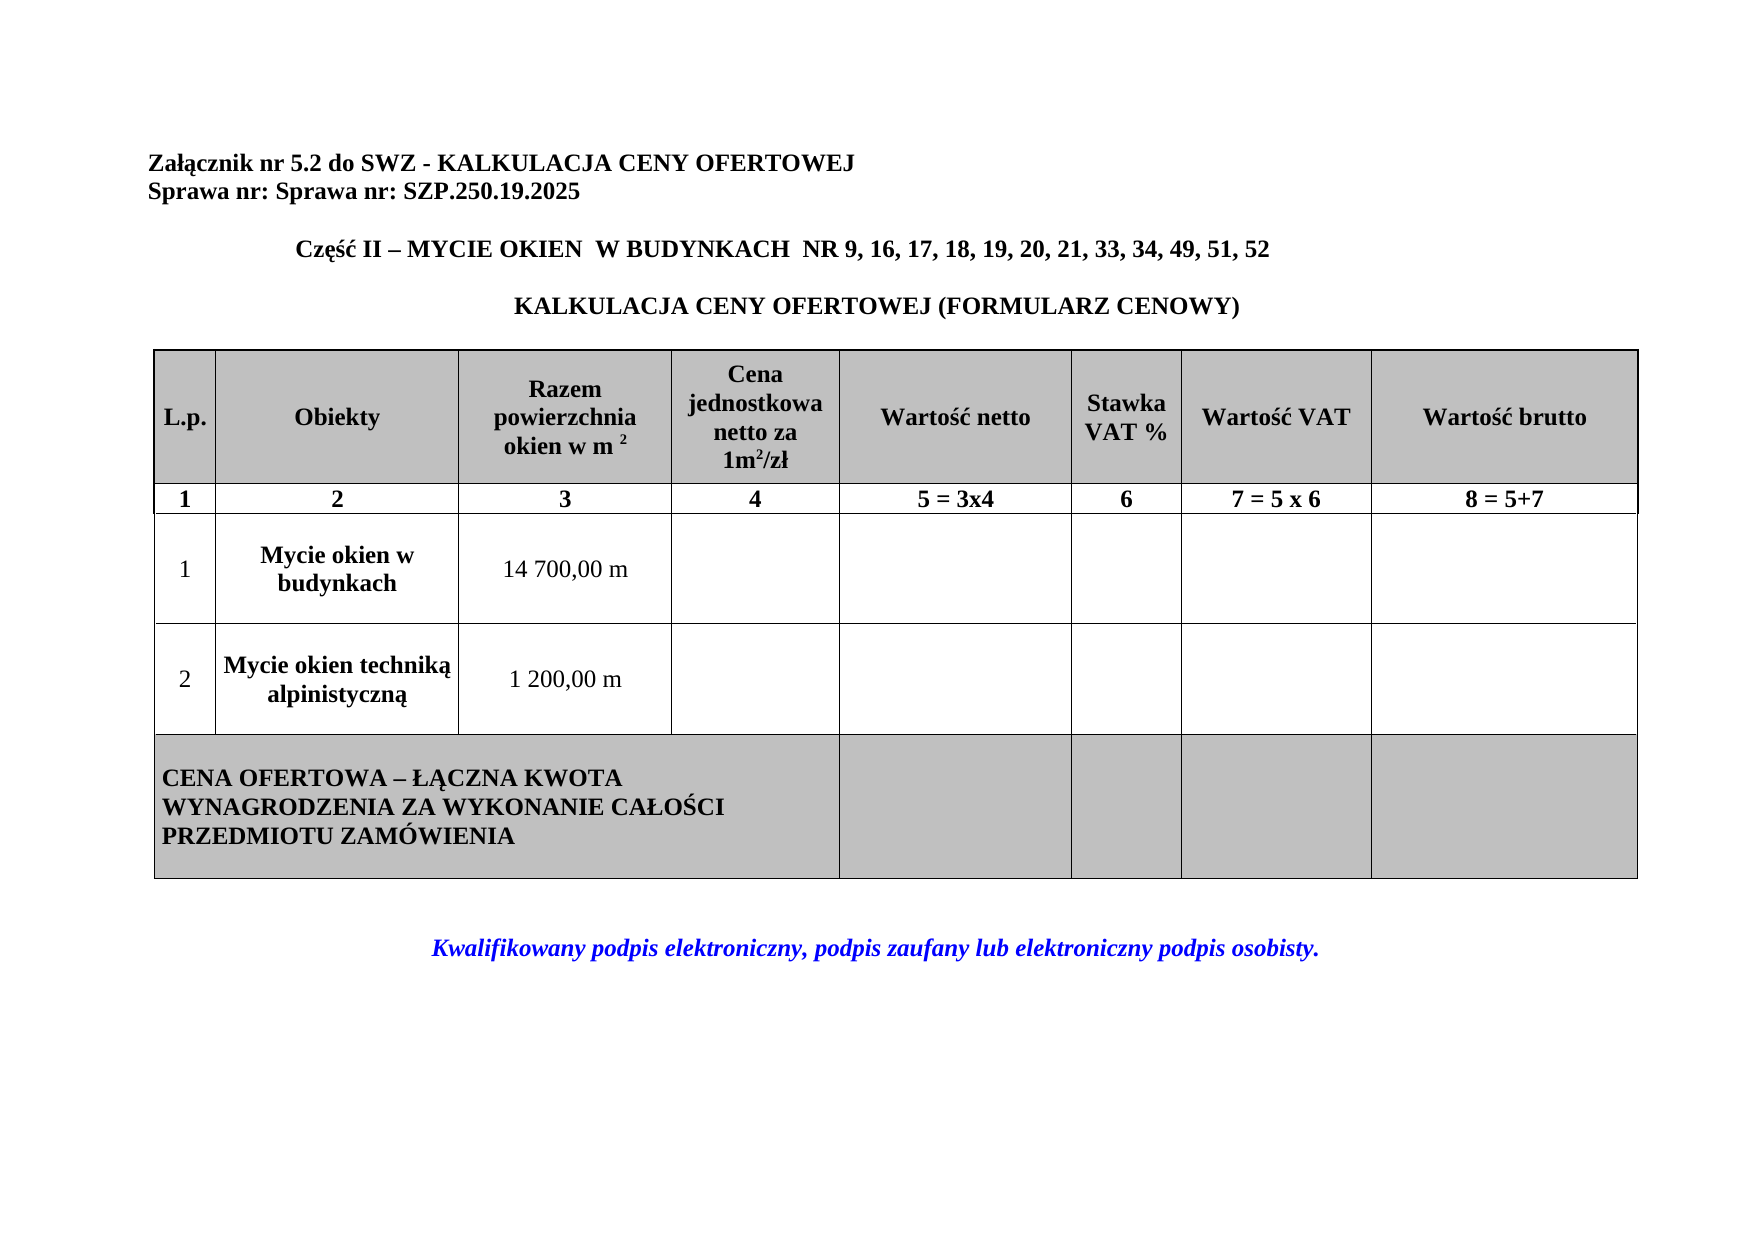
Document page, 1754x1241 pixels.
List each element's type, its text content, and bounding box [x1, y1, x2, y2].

table_cell [672, 514, 839, 623]
text Kwalifikowany podpis elektroniczny, podpis zaufany lub elektroniczny podpis osobisty. [148, 933, 1606, 962]
table_header L.p. [155, 351, 215, 483]
table_cell Mycie okien techniką alpinistyczną [216, 624, 458, 733]
text Część II – MYCIE OKIEN W BUDYNKACH NR 9, 16, 17, 18, 19, 20, 21, 33, 34, 49, 51, 52 [148, 234, 1606, 263]
table_cell [1372, 623, 1637, 733]
table_cell 4 [672, 484, 839, 513]
table_cell CENA OFERTOWA – ŁĄCZNA KWOTA WYNAGRODZENIA ZA WYKONANIE CAŁOŚCI PRZEDMIOTU ZAMÓWIENIA [155, 735, 839, 878]
table_cell [840, 735, 1071, 878]
table_header Stawka VAT % [1072, 351, 1181, 483]
table_cell [1372, 734, 1637, 878]
table_cell [1072, 514, 1181, 623]
table_header Wartość VAT [1182, 351, 1371, 483]
table_cell [1182, 624, 1371, 733]
table_header Wartość netto [840, 351, 1071, 483]
table_cell Mycie okien w budynkach [216, 514, 458, 623]
table_cell [840, 514, 1071, 623]
table_cell 5 = 3x4 [840, 484, 1071, 513]
table_cell [1182, 735, 1371, 878]
table_cell 1 [155, 484, 215, 513]
table_header Razem powierzchnia okien w m 2 [459, 351, 671, 483]
table_cell 1 [155, 514, 215, 623]
table_cell 1 200,00 m [459, 624, 671, 733]
table_cell [672, 624, 839, 733]
table_cell [1072, 735, 1181, 878]
text Sprawa nr: Sprawa nr: SZP.250.19.2025 [148, 176, 1606, 205]
table_cell 14 700,00 m [459, 514, 671, 623]
table_cell [1182, 514, 1371, 623]
text Załącznik nr 5.2 do SWZ - KALKULACJA CENY OFERTOWEJ [148, 148, 1606, 176]
table_header Cena jednostkowa netto za 1m2/zł [672, 351, 839, 483]
table_cell [1372, 513, 1637, 623]
table_cell [1072, 624, 1181, 733]
table_cell [840, 624, 1071, 733]
table_cell 8 = 5+7 [1372, 484, 1637, 513]
text KALKULACJA CENY OFERTOWEJ (FORMULARZ CENOWY) [148, 291, 1606, 320]
table_cell 7 = 5 x 6 [1182, 484, 1371, 513]
table_header Obiekty [216, 351, 458, 483]
table_cell 2 [216, 484, 458, 513]
table_cell 3 [459, 484, 671, 513]
table_cell 2 [155, 624, 215, 733]
table_cell 6 [1072, 484, 1181, 513]
table_header Wartość brutto [1372, 351, 1637, 483]
